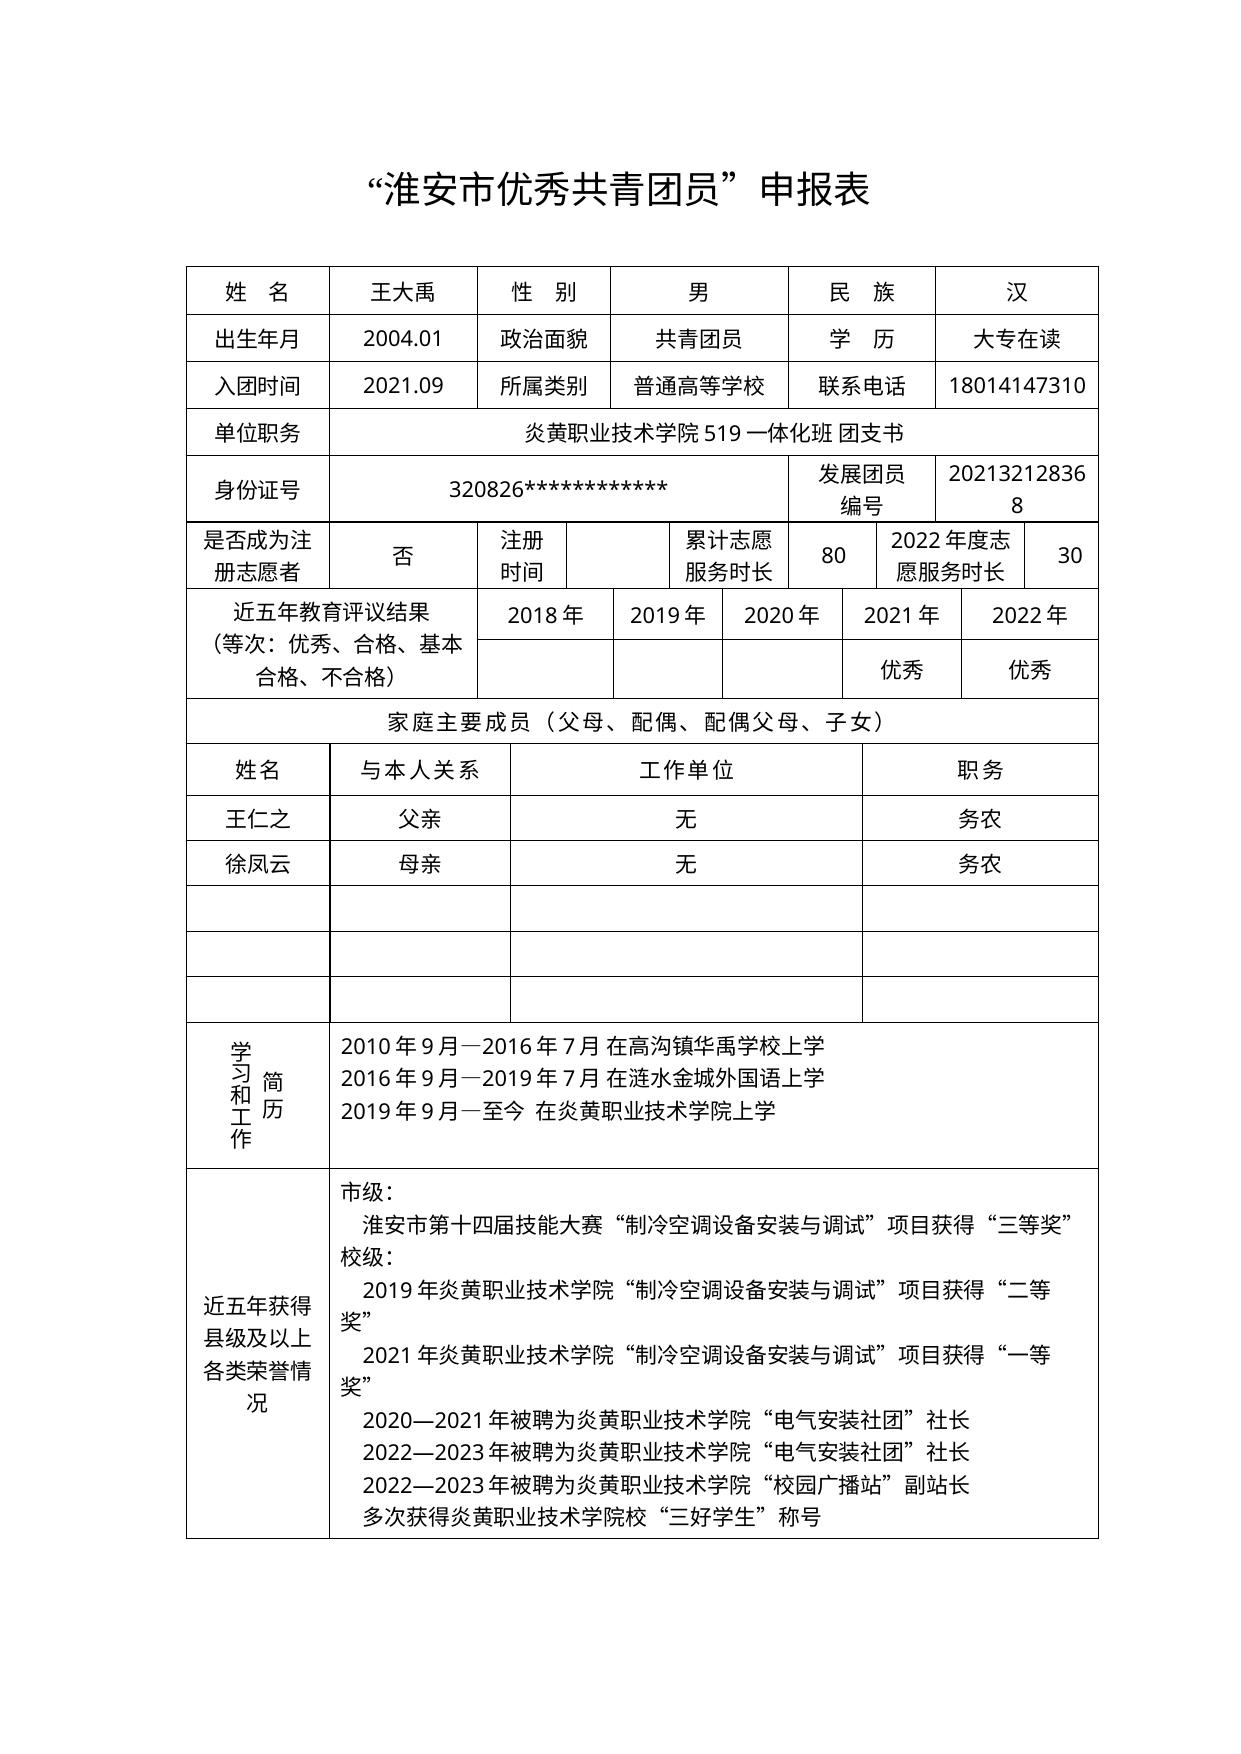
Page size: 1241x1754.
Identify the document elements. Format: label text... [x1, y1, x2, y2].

table_cell 202132128368 [936, 456, 1098, 521]
table_cell 否 [330, 523, 477, 587]
table_cell 2022年 [962, 589, 1098, 639]
table_header 民族 [789, 267, 935, 313]
table_cell [187, 977, 329, 1022]
table_cell [331, 932, 510, 976]
table_cell 身份证号 [187, 456, 329, 521]
table_cell [331, 977, 510, 1022]
table_header 王大禹 [330, 267, 477, 313]
table_cell [614, 640, 722, 698]
table_cell 炎黄职业技术学院 519一体化班 团支书 [330, 409, 1098, 455]
table_cell 80 [789, 523, 876, 587]
table_cell 徐凤云 [187, 841, 329, 885]
table_cell 2021年 [843, 589, 961, 639]
table_cell 近五年获得县级及以上各类荣誉情况 [187, 1169, 329, 1538]
table_cell 市级： 淮安市第十四届技能大赛“制冷空调设备安装与调试”项目获得“三等奖” 校级： 2019年炎黄职业技术学院“制冷空调设备安装与调试”项目获得“二等奖” 2021年炎黄职业技术学院“制冷空调设备安装与调试”项目获得“一等奖” 2020—2021年被聘为炎黄职业技术学院“电气安装社团”社长 2022—2023年被聘为炎黄职业技术学院“电气安装社团”社长 2022—2023年被聘为炎黄职业技术学院“校园广播站”副站长 多次获得炎黄职业技术学院校“三好学生”称号 [330, 1169, 1098, 1538]
table_cell 单位职务 [187, 409, 329, 455]
table_cell 所属类别 [478, 362, 610, 408]
table_cell 政治面貌 [478, 315, 610, 361]
table_cell 2004.01 [330, 315, 477, 361]
table_cell 320826************ [330, 456, 788, 521]
text “淮安市优秀共青团员”申报表 [187, 162, 1050, 214]
table_cell [511, 977, 862, 1022]
table_cell 出生年月 [187, 315, 329, 361]
table_cell 2019年 [614, 589, 722, 639]
table_cell [187, 932, 329, 976]
table_header 汉 [936, 267, 1098, 313]
table_cell 2020年 [723, 589, 842, 639]
table_cell 注册 时间 [478, 523, 566, 587]
table_cell 入团时间 [187, 362, 329, 408]
table_cell 简 历 学习和工作 [187, 1023, 329, 1168]
table_cell 母亲 [331, 841, 510, 885]
table_cell 近五年教育评议结果 （等次：优秀、合格、基本合格、不合格） [187, 589, 477, 698]
table_cell 优秀 [843, 640, 961, 698]
table_cell 联系电话 [789, 362, 935, 408]
table_cell 务农 [863, 841, 1098, 885]
table_cell 累计志愿 服务时长 [670, 523, 788, 587]
table_cell 共青团员 [611, 315, 788, 361]
table_header 男 [611, 267, 788, 313]
table_cell 是否成为注册志愿者 [187, 523, 329, 587]
table_header 姓 名 [187, 267, 329, 313]
table_cell 优秀 [962, 640, 1098, 698]
table_cell 大专在读 [936, 315, 1098, 361]
table_cell 工作单位 [511, 744, 862, 794]
table_cell [187, 886, 329, 931]
table_cell [511, 932, 862, 976]
table_cell 与本人关系 [331, 744, 510, 794]
table_cell [863, 977, 1098, 1022]
table_cell 2018年 [478, 589, 613, 639]
table_cell 父亲 [331, 796, 510, 840]
table_cell 2022年度志愿服务时长 [877, 523, 1024, 587]
table_cell 30 [1025, 523, 1098, 587]
table_cell [567, 523, 669, 587]
table_cell 王仁之 [187, 796, 329, 840]
table_cell [863, 886, 1098, 931]
table_cell 家庭主要成员（父母、配偶、配偶父母、子女） [187, 699, 1098, 743]
table_cell [511, 886, 862, 931]
table_cell [331, 886, 510, 931]
table_cell 职务 [863, 744, 1098, 794]
table_cell 姓名 [187, 744, 329, 794]
table_cell [863, 932, 1098, 976]
table_cell 2021.09 [330, 362, 477, 408]
table_cell 普通高等学校 [611, 362, 788, 408]
table_cell 学历 [789, 315, 935, 361]
table_cell [478, 640, 613, 698]
table_cell [723, 640, 842, 698]
table_cell 务农 [863, 796, 1098, 840]
table_cell 18014147310 [936, 362, 1098, 408]
table_cell 无 [511, 841, 862, 885]
table_cell 发展团员 编号 [789, 456, 935, 521]
table_cell 无 [511, 796, 862, 840]
table_header 性别 [478, 267, 610, 313]
table_cell 2010年9月—2016年7月 在高沟镇华禹学校上学 2016年9月—2019年7月 在涟水金城外国语上学 2019年9月—至今 在炎黄职业技术学院上学 [330, 1023, 1098, 1168]
